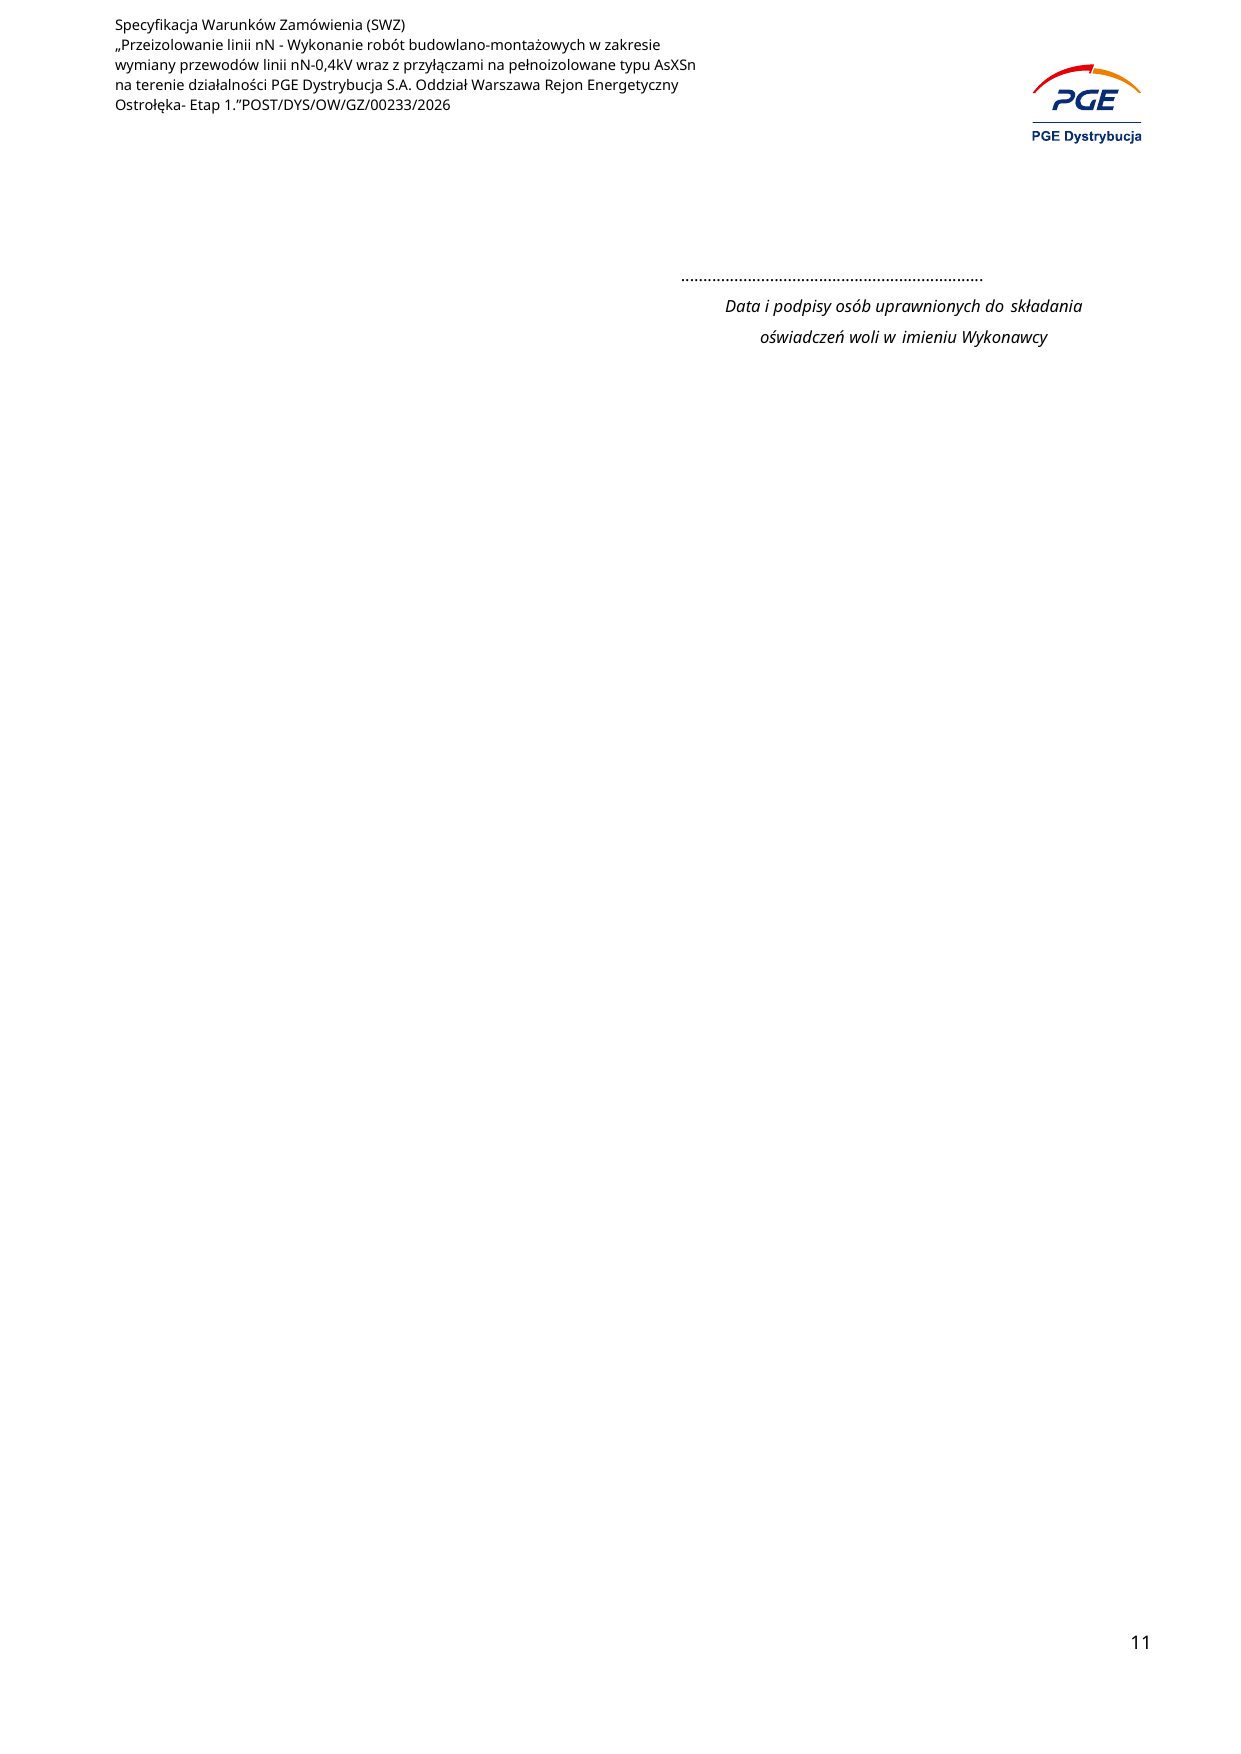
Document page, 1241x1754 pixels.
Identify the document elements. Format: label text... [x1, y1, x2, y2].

text oświadczeń woli w imieniu Wykonawcy [664, 326, 1144, 348]
text .................................................................... [607, 261, 1152, 286]
text Data i podpisy osób uprawnionych do składania [664, 294, 1144, 317]
